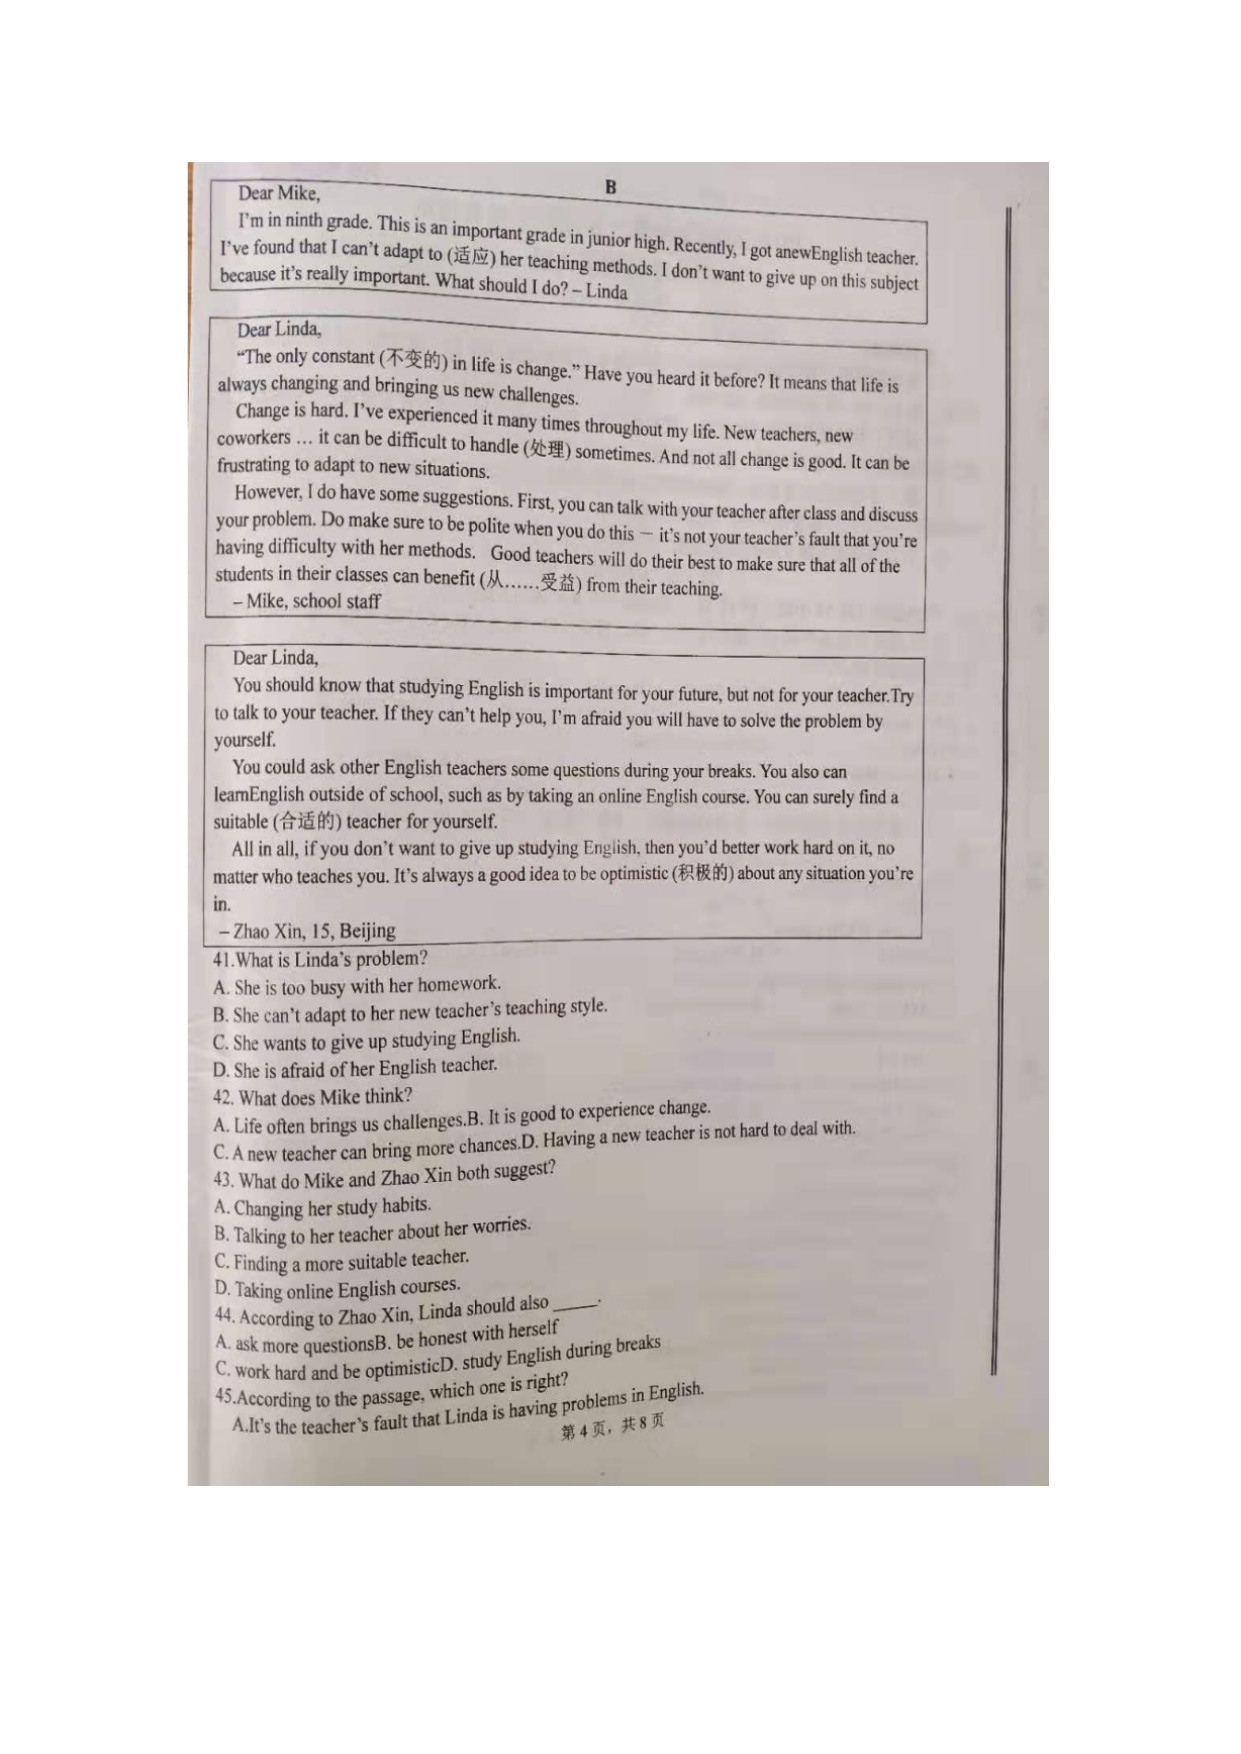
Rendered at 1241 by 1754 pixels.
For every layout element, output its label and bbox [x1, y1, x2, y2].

picture [188, 163, 1049, 1485]
